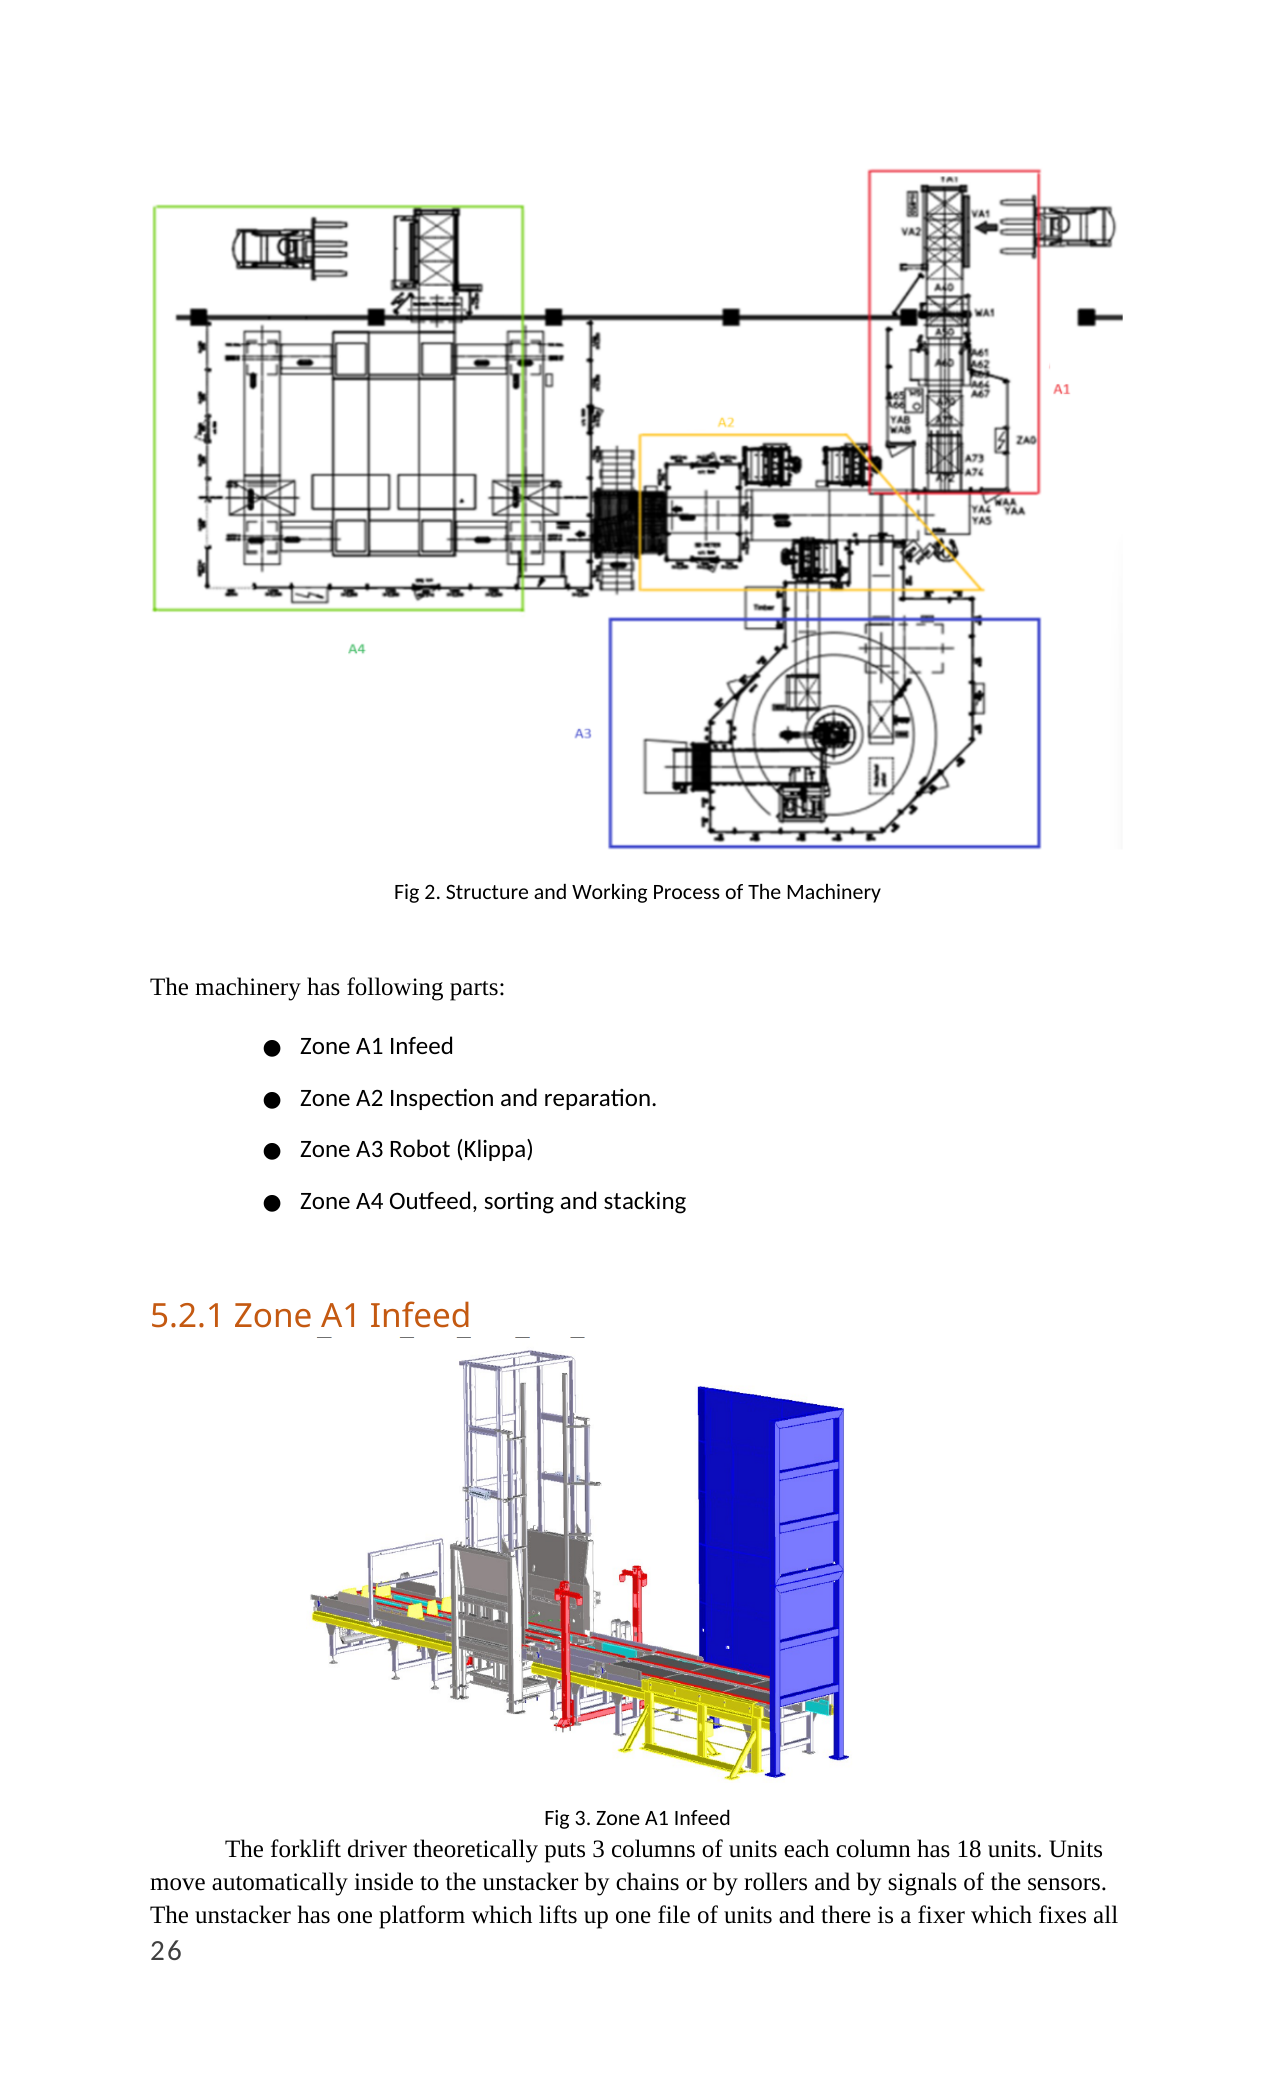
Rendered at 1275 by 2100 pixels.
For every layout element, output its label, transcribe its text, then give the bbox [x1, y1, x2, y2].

list Zone A4 Outfeed, sorting and stacking [262, 1177, 1125, 1222]
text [150, 1834, 1125, 1929]
text Fig 2. Structure and Working Process of The Machinery [150, 878, 1125, 904]
subtitle 5.2.1 Zone A1 Infeed [150, 1292, 1125, 1338]
picture [150, 149, 1125, 858]
list Zone A2 Inspection and reparation. [262, 1074, 1125, 1118]
list Zone A1 Infeed [262, 1022, 1125, 1067]
list Zone A3 Robot (Klippa) [262, 1125, 1125, 1170]
picture [225, 1337, 940, 1783]
text The machinery has following parts: [150, 972, 1125, 1001]
text Fig 3. Zone A1 Infeed [150, 1804, 1125, 1830]
